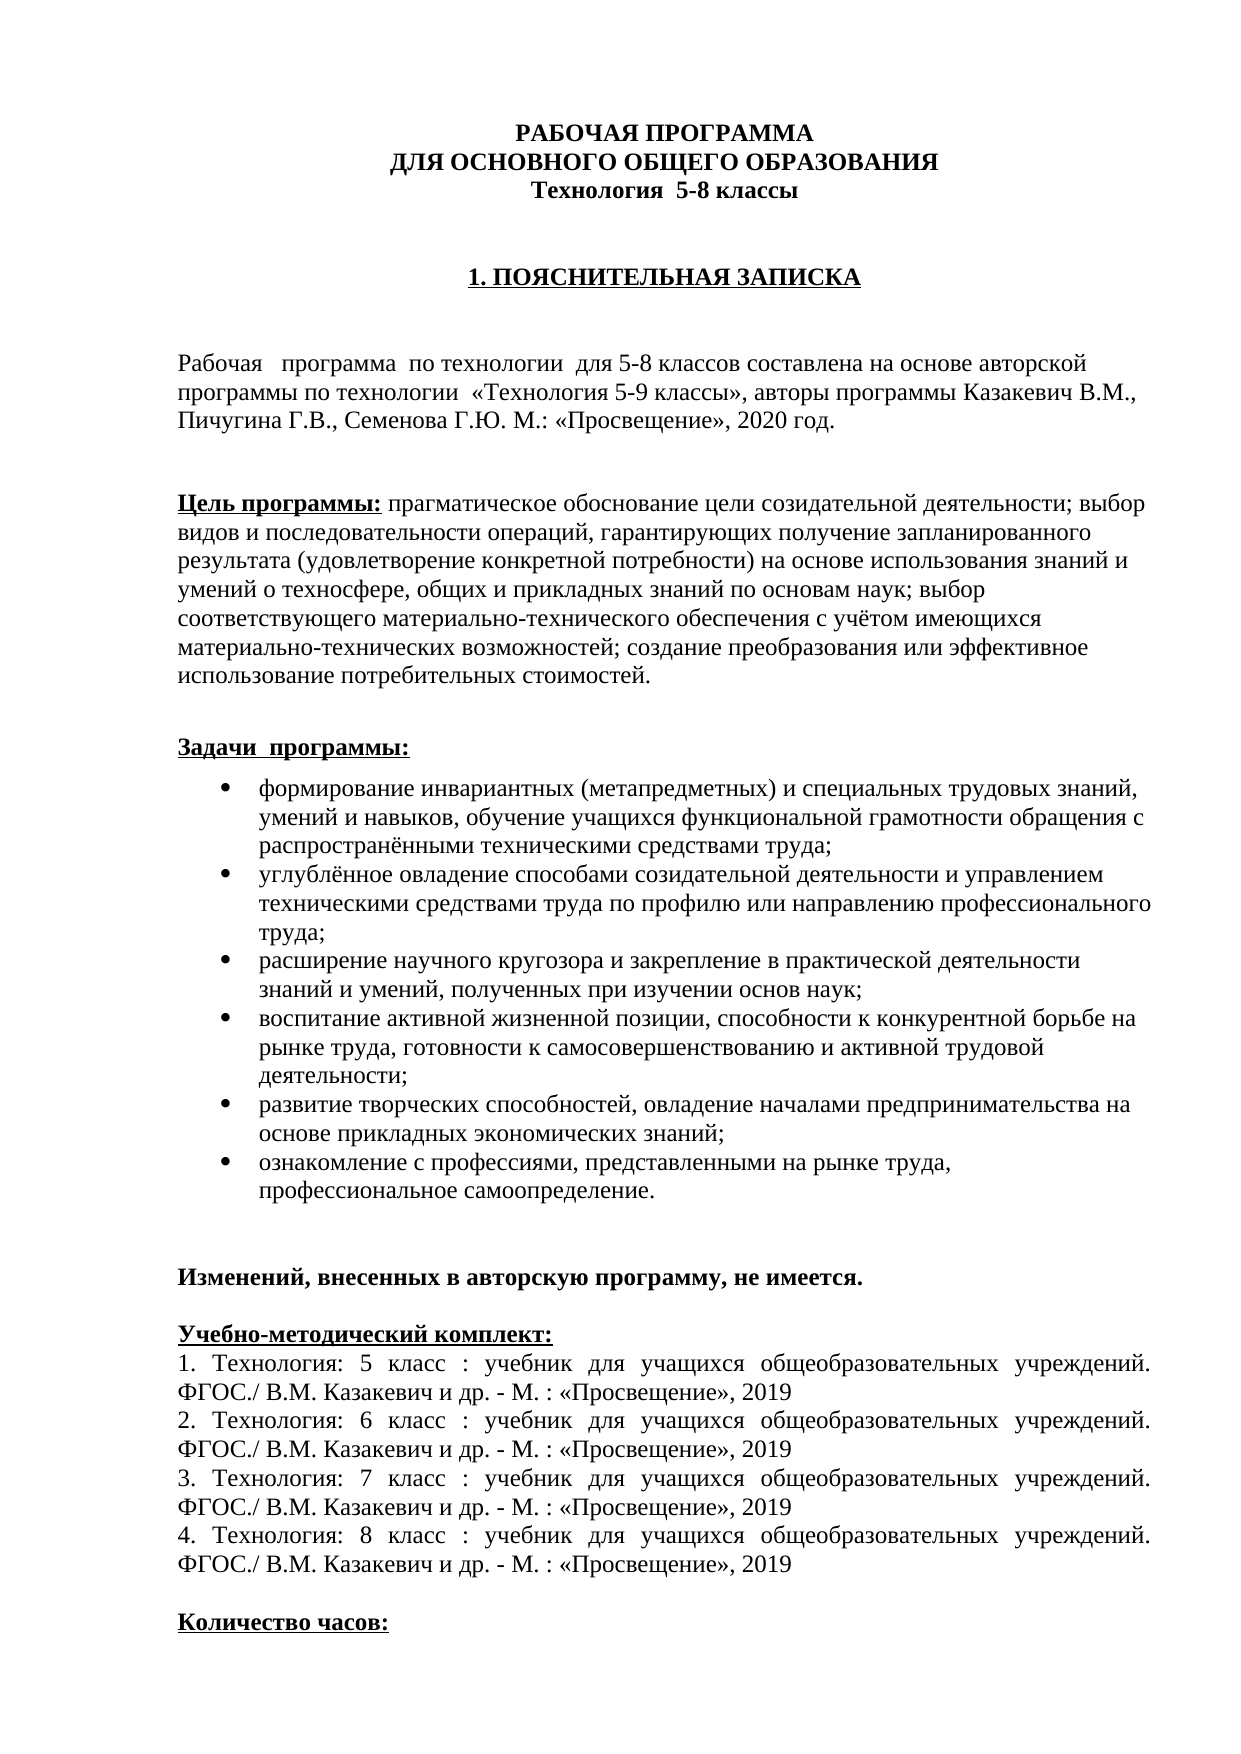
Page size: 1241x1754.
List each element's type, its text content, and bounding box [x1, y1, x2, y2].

list развитие творческих способностей, овладение началами предпринимательства на основе прикладных экономических знаний; [221, 1089, 1152, 1147]
text 2. Технология: 6 класс : учебник для учащихся общеобразовательных учреждений. ФГОС./ В.М. Казакевич и др. - М. : «Просвещение», 2019 [177, 1405, 1152, 1463]
text Рабочая программа по технологии для 5-8 классов составлена на основе авторской программы по технологии «Технология 5-9 классы», авторы программы Казакевич В.М., Пичугина Г.В., Семенова Г.Ю. М.: «Просвещение», 2020 год. [177, 348, 1152, 434]
text 1. Технология: 5 класс : учебник для учащихся общеобразовательных учреждений. ФГОС./ В.М. Казакевич и др. - М. : «Просвещение», 2019 [177, 1348, 1152, 1405]
text Технология 5-8 классы [177, 176, 1152, 204]
text 3. Технология: 7 класс : учебник для учащихся общеобразовательных учреждений. ФГОС./ В.М. Казакевич и др. - М. : «Просвещение», 2019 [177, 1463, 1152, 1520]
list углублённое овладение способами созидательной деятельности и управлением техническими средствами труда по профилю или направлению профессионального труда; [221, 859, 1152, 945]
text Цель программы: прагматическое обоснование цели созидательной деятельности; выбор видов и последовательности операций, гарантирующих получение запланированного результата (удовлетворение конкретной потребности) на основе использования знаний и умений о техносфере, общих и прикладных знаний по основам наук; выбор соответствующего материально-технического обеспечения с учётом имеющихся материально-технических возможностей; создание преобразования или эффективное использование потребительных стоимостей. [177, 488, 1152, 689]
text Количество часов: [177, 1607, 1152, 1635]
text 1. ПОЯСНИТЕЛЬНАЯ ЗАПИСКА [177, 262, 1152, 291]
text Изменений, внесенных в авторскую программу, не имеется. [177, 1262, 1152, 1290]
list ознакомление с профессиями, представленными на рынке труда, профессиональное самоопределение. [221, 1147, 1152, 1204]
text Задачи программы: [177, 732, 1152, 760]
list воспитание активной жизненной позиции, способности к конкурентной борьбе на рынке труда, готовности к самосовершенствованию и активной трудовой деятельности; [221, 1003, 1152, 1089]
text РАБОЧАЯ ПРОГРАММА [177, 118, 1152, 147]
text Учебно-методический комплект: [177, 1319, 1152, 1348]
text ДЛЯ ОСНОВНОГО ОБЩЕГО ОБРАЗОВАНИЯ [177, 147, 1152, 176]
list формирование инвариантных (метапредметных) и специальных трудовых знаний, умений и навыков, обучение учащихся функциональной грамотности обращения с распространёнными техническими средствами труда; [221, 773, 1152, 859]
text 4. Технология: 8 класс : учебник для учащихся общеобразовательных учреждений. ФГОС./ В.М. Казакевич и др. - М. : «Просвещение», 2019 [177, 1520, 1152, 1578]
list расширение научного кругозора и закрепление в практической деятельности знаний и умений, полученных при изучении основ наук; [221, 945, 1152, 1003]
